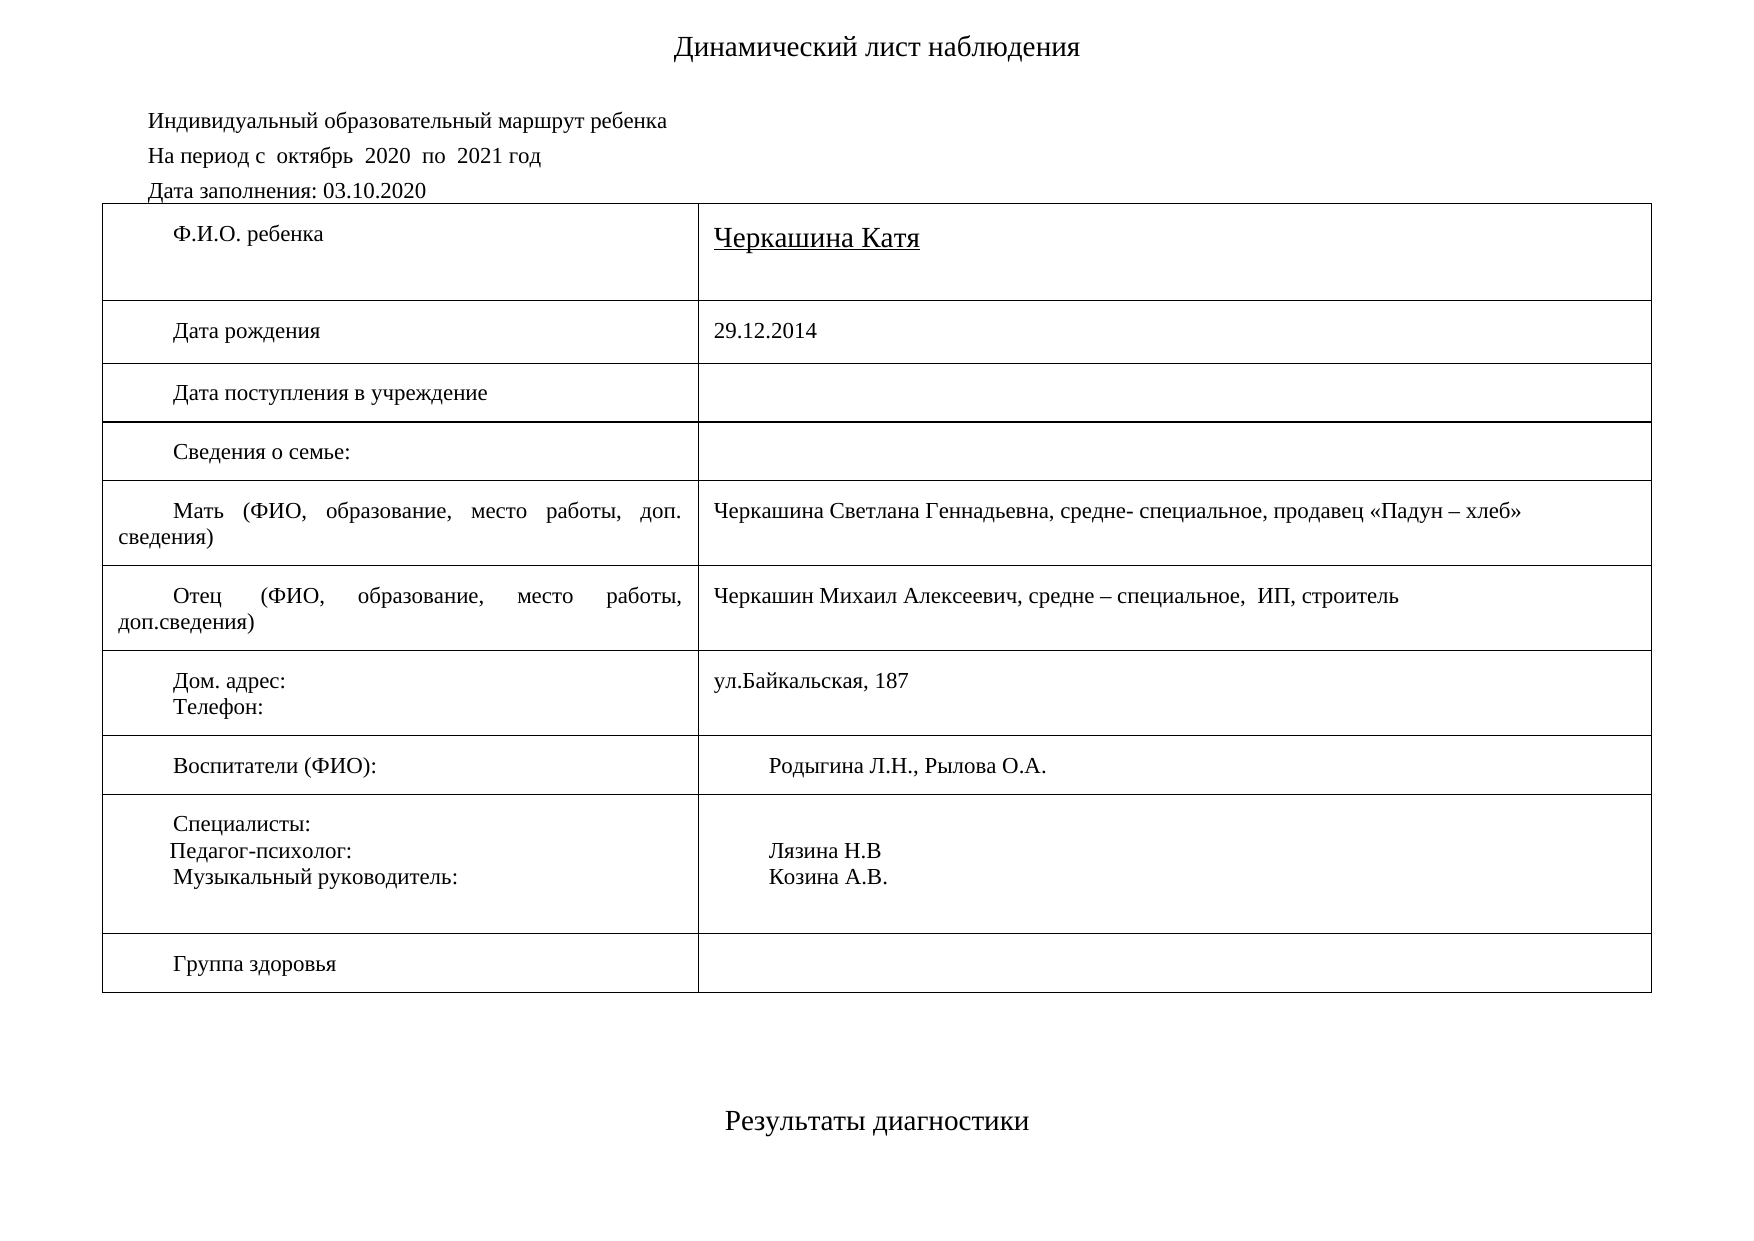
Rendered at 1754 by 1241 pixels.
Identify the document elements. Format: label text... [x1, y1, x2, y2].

table_cell 29.12.2014 [699, 301, 1651, 363]
table_cell Черкашин Михаил Алексеевич, средне – специальное, ИП, строитель [699, 566, 1651, 650]
table_cell Сведения о семье: [103, 423, 698, 480]
table_cell Воспитатели (ФИО): [103, 736, 698, 794]
table_cell Дата поступления в учреждение [103, 364, 698, 421]
text Динамический лист наблюдения [118, 29, 1636, 63]
table_cell Лязина Н.В Козина А.В. [699, 795, 1651, 933]
table_cell Черкашина Светлана Геннадьевна, средне- специальное, продавец «Падун – хлеб» [699, 481, 1651, 565]
text Дата заполнения: 03.10.2020 [118, 168, 1636, 203]
table_cell Отец (ФИО, образование, место работы, доп.сведения) [103, 566, 698, 650]
table_cell [699, 423, 1651, 480]
table_cell [699, 364, 1651, 421]
table_cell Дата рождения [103, 301, 698, 363]
text Результаты диагностики [118, 1103, 1636, 1137]
table_cell ул.Байкальская, 187 [699, 651, 1651, 735]
table_cell Дом. адрес: Телефон: [103, 651, 698, 735]
text На период с октябрь 2020 по 2021 год [118, 133, 1636, 168]
table_cell Группа здоровья [103, 934, 698, 992]
table_cell [699, 934, 1651, 992]
table_header Ф.И.О. ребенка [103, 204, 698, 300]
text Индивидуальный образовательный маршрут ребенка [118, 107, 1636, 133]
table_cell Родыгина Л.Н., Рылова О.А. [699, 736, 1651, 794]
table_cell Специалисты: Педагог-психолог: Музыкальный руководитель: [103, 795, 698, 933]
table_header Черкашина Катя [699, 204, 1651, 300]
table_cell Мать (ФИО, образование, место работы, доп. сведения) [103, 481, 698, 565]
